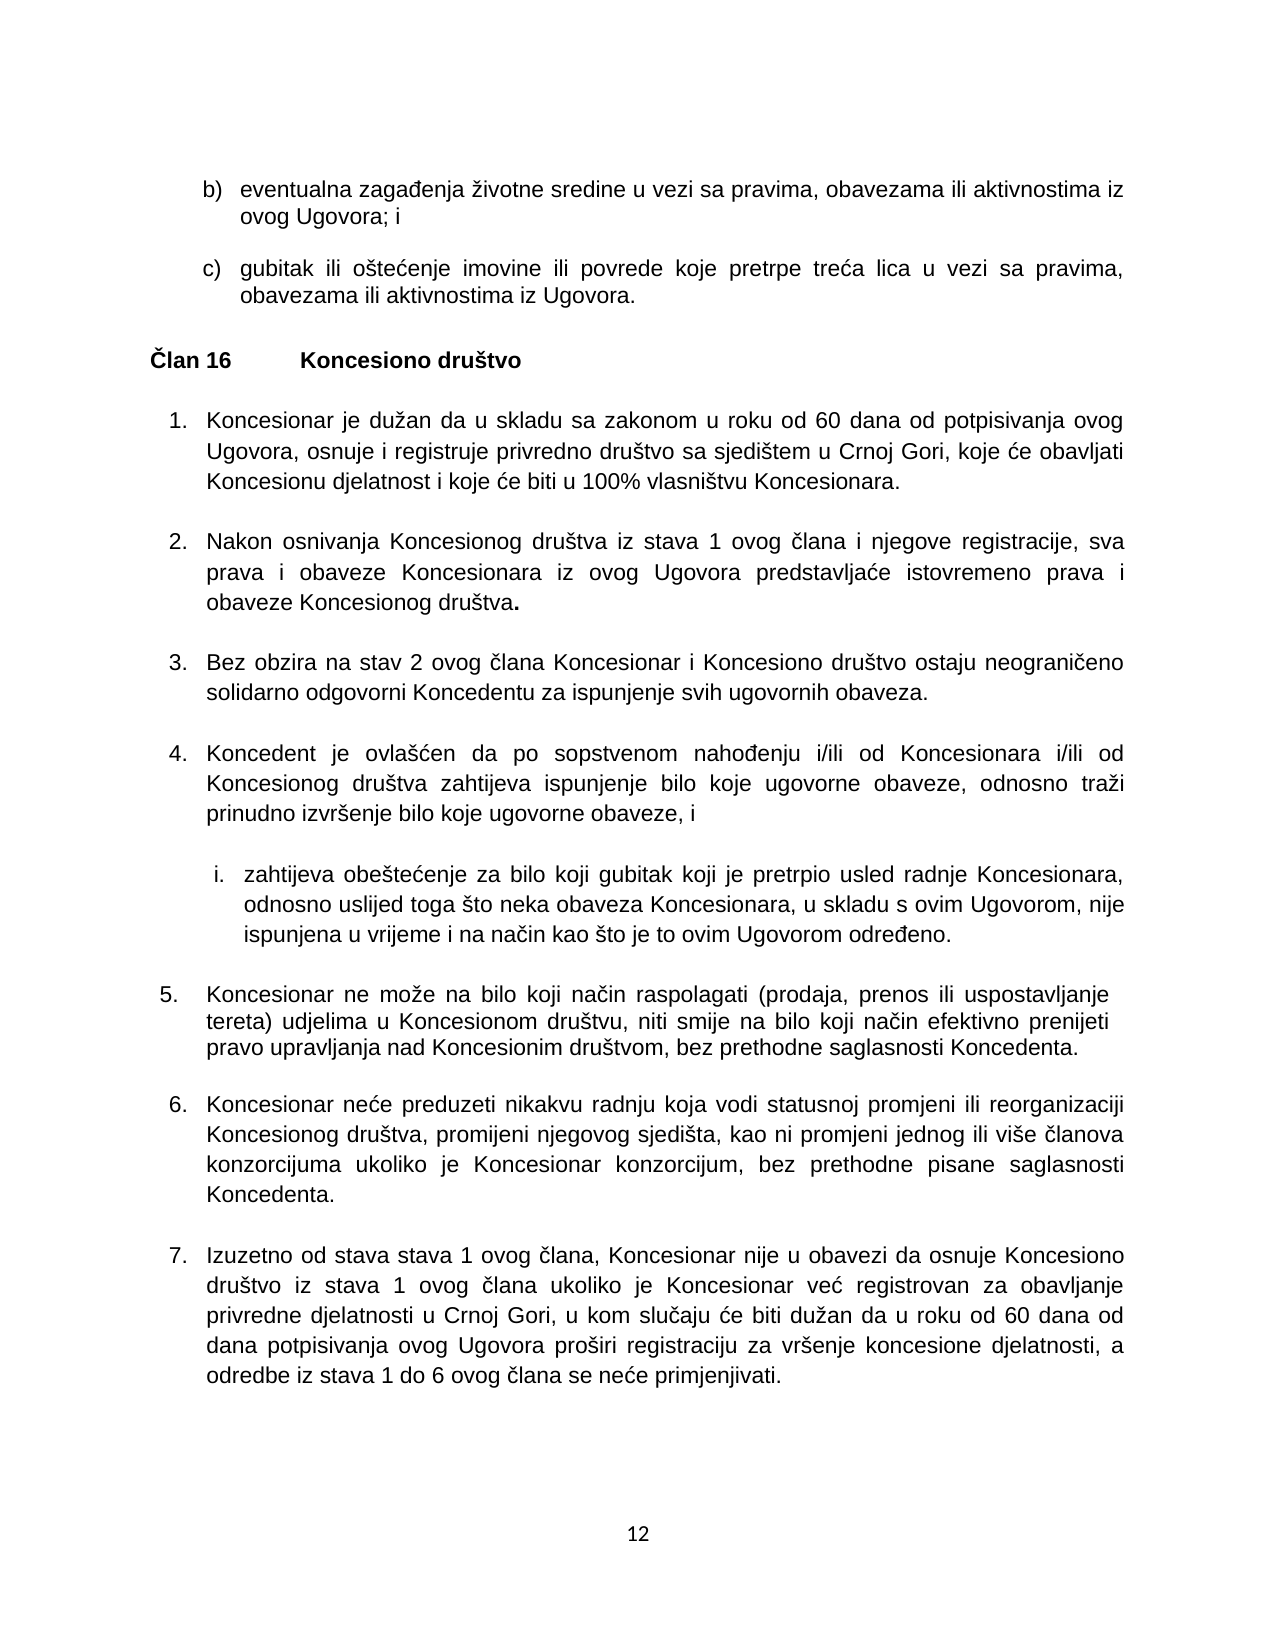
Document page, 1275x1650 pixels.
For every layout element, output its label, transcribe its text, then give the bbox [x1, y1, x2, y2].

list zahtijeva obeštećenje za bilo koji gubitak koji je pretrpio usled radnje Koncesionara, odnosno uslijed toga što neka obaveza Koncesionara, u skladu s ovim Ugovorom, nije ispunjena u vrijeme i na način kao što je to ovim Ugovorom određeno. [225, 861, 1125, 947]
list Koncesionar ne može na bilo koji način raspolagati (prodaja, prenos ili uspostavljanje tereta) udjelima u Koncesionom društvu, niti smije na bilo koji način efektivno prenijeti pravo upravljanja nad Koncesionim društvom, bez prethodne saglasnosti Koncedenta. [159, 981, 1110, 1060]
list Koncesionar je dužan da u skladu sa zakonom u roku od 60 dana od potpisivanja ovog Ugovora, osnuje i registruje privredno društvo sa sjedištem u Crnoj Gori, koje će obavljati Koncesionu djelatnost i koje će biti u 100% vlasništvu Koncesionara. [169, 407, 1125, 494]
list Koncedent je ovlašćen da po sopstvenom nahođenju i/ili od Koncesionara i/ili od Koncesionog društva zahtijeva ispunjenje bilo koje ugovorne obaveze, odnosno traži prinudno izvršenje bilo koje ugovorne obaveze, i [169, 740, 1125, 826]
list gubitak ili oštećenje imovine ili povrede koje pretrpe treća lica u vezi sa pravima, obavezama ili aktivnostima iz Ugovora. [202, 255, 1125, 308]
list Koncesionar neće preduzeti nikakvu radnju koja vodi statusnoj promjeni ili reorganizaciji Koncesionog društva, promijeni njegovog sjedišta, kao ni promjeni jednog ili više članova konzorcijuma ukoliko je Koncesionar konzorcijum, bez prethodne pisane saglasnosti Koncedenta. [169, 1091, 1125, 1208]
list eventualna zagađenja životne sredine u vezi sa pravima, obavezama ili aktivnostima iz ovog Ugovora; i [202, 176, 1125, 229]
list Izuzetno od stava stava 1 ovog člana, Koncesionar nije u obavezi da osnuje Koncesiono društvo iz stava 1 ovog člana ukoliko je Koncesionar već registrovan za obavljanje privredne djelatnosti u Crnoj Gori, u kom slučaju će biti dužan da u roku od 60 dana od dana potpisivanja ovog Ugovora proširi registraciju za vršenje koncesione djelatnosti, a odredbe iz stava 1 do 6 ovog člana se neće primjenjivati. [169, 1242, 1125, 1389]
list Koncesiono društvo [150, 347, 1125, 373]
list Nakon osnivanja Koncesionog društva iz stava 1 ovog člana i njegove registracije, sva prava i obaveze Koncesionara iz ovog Ugovora predstavljaće istovremeno prava i obaveze Koncesionog društva. [169, 528, 1125, 615]
list Bez obzira na stav 2 ovog člana Koncesionar i Koncesiono društvo ostaju neograničeno solidarno odgovorni Koncedentu za ispunjenje svih ugovornih obaveza. [169, 649, 1125, 706]
